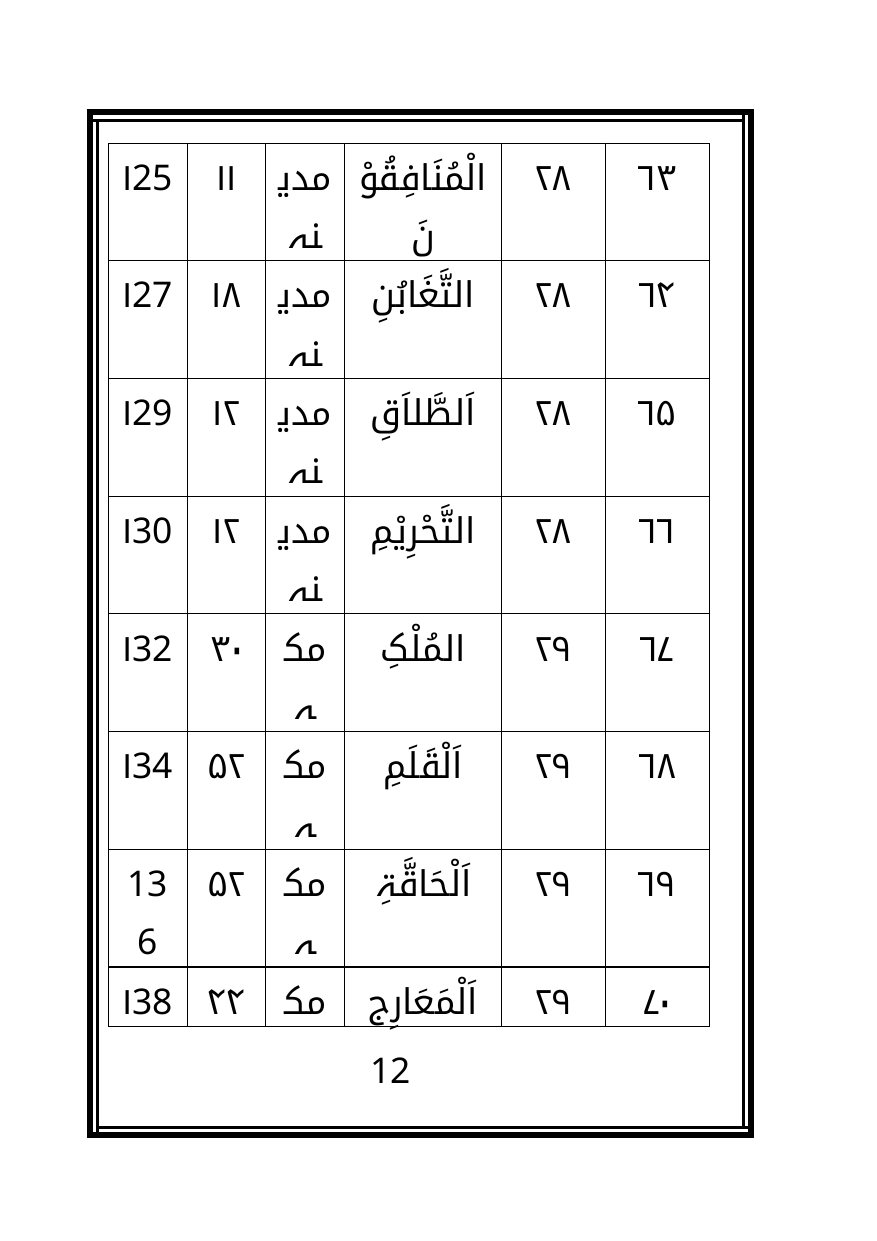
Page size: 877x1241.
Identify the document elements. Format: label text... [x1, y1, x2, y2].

table_cell ۱38 [109, 968, 187, 1026]
table_cell ۲۹ [502, 968, 605, 1026]
table_cell ۲۸ [502, 144, 605, 260]
table_cell مدینہ [266, 261, 344, 378]
table_cell ۱32 [109, 614, 187, 731]
table_cell التَّغَابُنِ [345, 261, 501, 378]
table_cell الْمُنَافِقُوْنَ [345, 144, 501, 260]
table_cell ۷۰ [606, 968, 709, 1026]
table_cell ۶۳ [606, 144, 709, 260]
table_cell اَلْمَعَارِج [345, 968, 501, 1026]
table_cell مکہ [266, 968, 344, 1026]
table_cell ۱۱ [188, 144, 265, 260]
table_cell ۲۸ [502, 497, 605, 613]
table_cell ۱34 [109, 732, 187, 849]
table_cell ۴۴ [188, 968, 265, 1026]
table_cell ۲۸ [502, 379, 605, 496]
table_cell مکہ [266, 850, 344, 966]
table_cell ۱27 [109, 261, 187, 378]
table_cell ۶۶ [606, 497, 709, 613]
table_cell 136 [109, 850, 187, 966]
table_cell ۵۲ [188, 732, 265, 849]
table_cell ۶۹ [606, 850, 709, 966]
table_cell اَلْحَاقَّۃِ [345, 850, 501, 966]
table_cell مدینہ [266, 379, 344, 496]
table_cell ۶۵ [606, 379, 709, 496]
table_cell ۱25 [109, 144, 187, 260]
table_cell ۶۴ [606, 261, 709, 378]
table_cell ۱۲ [188, 379, 265, 496]
table_cell ۲۸ [502, 261, 605, 378]
table_cell اَلْقَلَمِ [345, 732, 501, 849]
table_cell ۱29 [109, 379, 187, 496]
table_cell ۶۷ [606, 614, 709, 731]
table_cell ۲۹ [502, 732, 605, 849]
table_cell مدینہ [266, 144, 344, 260]
table_cell ۱30 [109, 497, 187, 613]
table_cell اَلطَّلاَقِ [345, 379, 501, 496]
table_cell ۲۹ [502, 850, 605, 966]
table_cell التَّحْرِیْمِ [345, 497, 501, 613]
table_cell ۲۹ [502, 614, 605, 731]
table_cell ۵۲ [188, 850, 265, 966]
table_cell ۶۸ [606, 732, 709, 849]
table_cell المُلْکِ [345, 614, 501, 731]
table_cell مکہ [266, 732, 344, 849]
table_cell ۳۰ [188, 614, 265, 731]
table_cell مکہ [266, 614, 344, 731]
table_cell ۱۲ [188, 497, 265, 613]
table_cell مدینہ [266, 497, 344, 613]
table_cell ۱۸ [188, 261, 265, 378]
